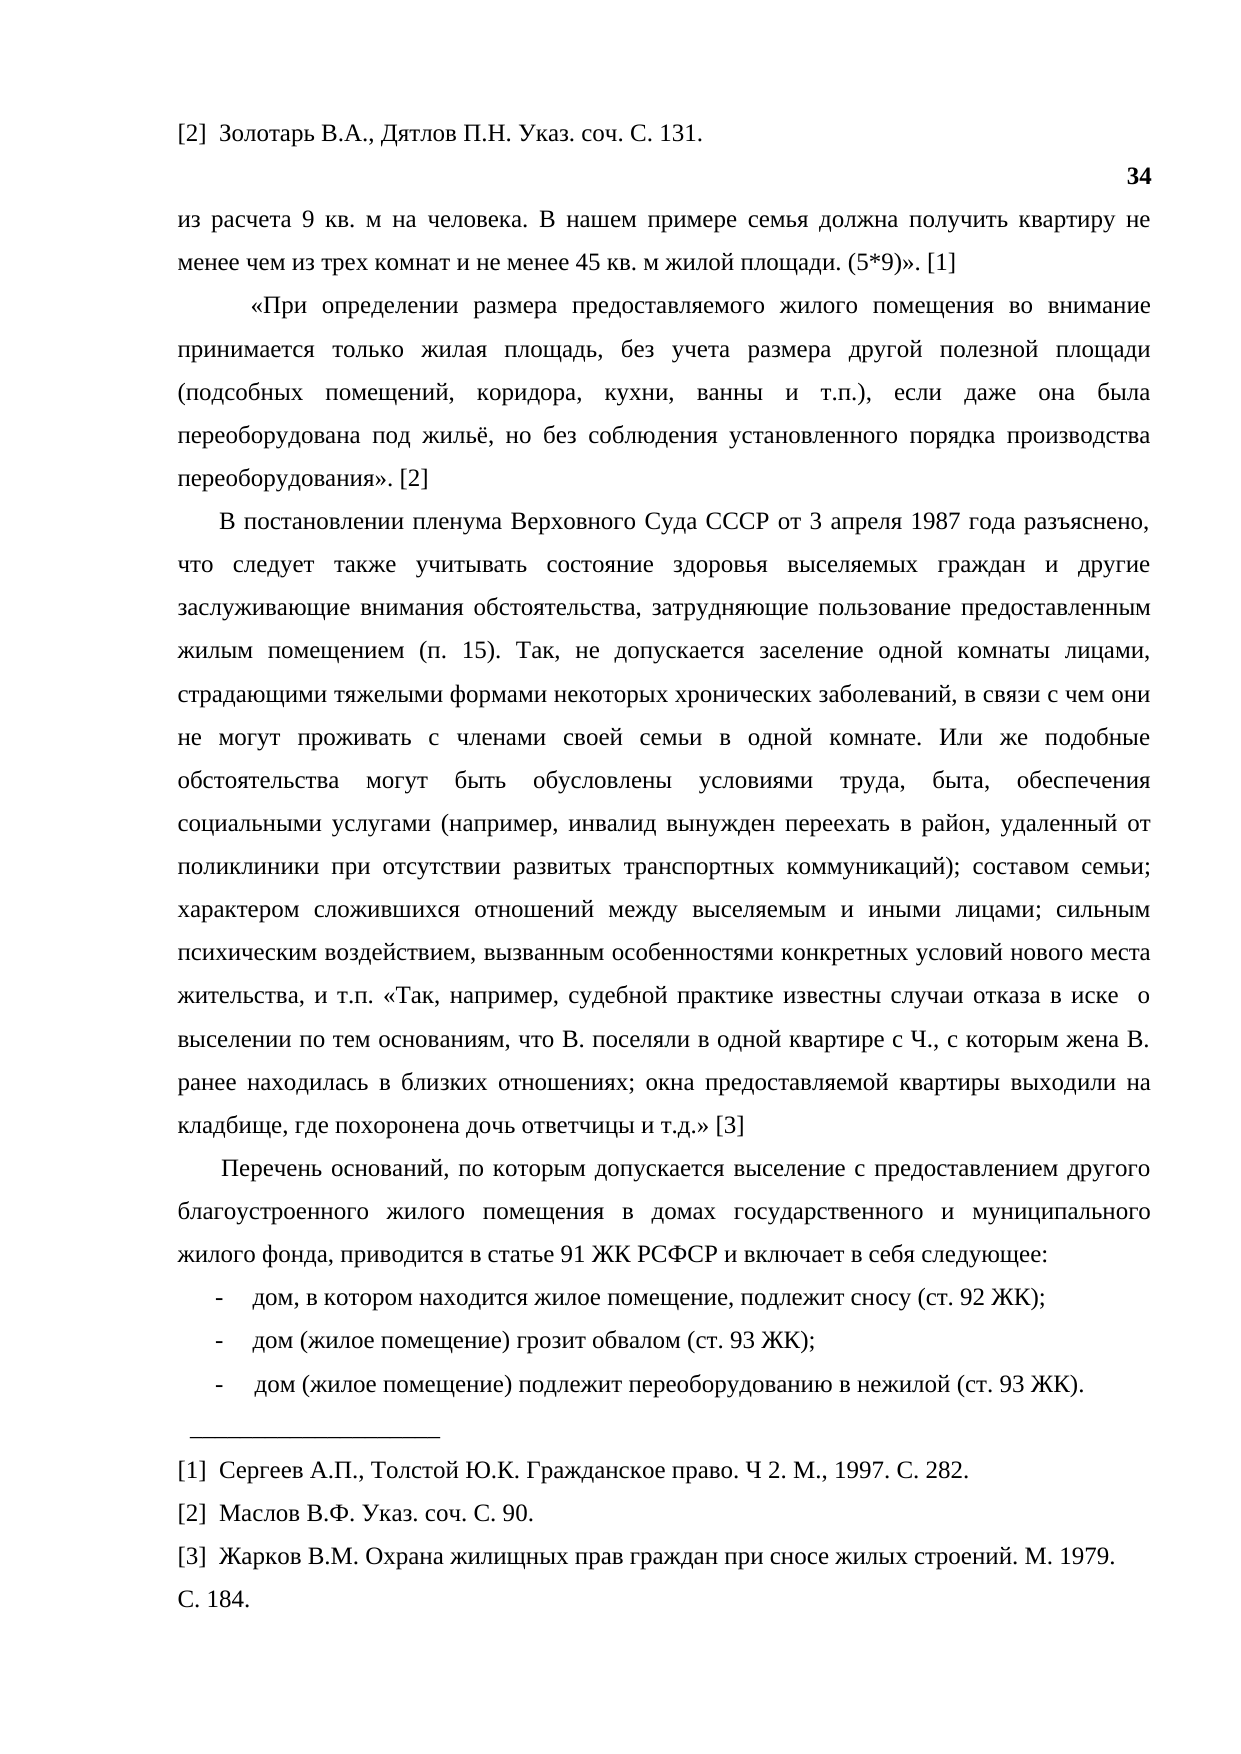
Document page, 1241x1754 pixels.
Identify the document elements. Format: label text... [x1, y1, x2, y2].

list дом (жилое помещение) грозит обвалом (ст. 93 ЖК); [215, 1326, 1152, 1354]
text [3] Жарков В.М. Охрана жилищных прав граждан при сносе жилых строений. М. 1979. [177, 1541, 1152, 1570]
text «При определении размера предоставляемого жилого помещения во внимание принимается только жилая площадь, без учета размера другой полезной площади (подсобных помещений, коридора, кухни, ванны и т.п.), если даже она была переоборудована под жильё, но без соблюдения установленного порядка производства переоборудования». [2] [177, 291, 1152, 492]
text [1] Сергеев А.П., Толстой Ю.К. Гражданское право. Ч 2. М., 1997. С. 282. [177, 1455, 1152, 1484]
text [2] Маслов В.Ф. Указ. соч. С. 90. [177, 1498, 1152, 1527]
text - дом (жилое помещение) подлежит переоборудованию в нежилой (ст. 93 ЖК). [177, 1369, 1152, 1397]
text С. 184. [177, 1584, 1152, 1613]
text ____________________ [177, 1412, 1152, 1441]
text Перечень оснований, по которым допускается выселение с предоставлением другого благоустроенного жилого помещения в домах государственного и муниципального жилого фонда, приводится в статье 91 ЖК РСФСР и включает в себя следующее: [177, 1153, 1152, 1268]
text 34 [177, 161, 1152, 190]
text [2] Золотарь В.А., Дятлов П.Н. Указ. соч. С. 131. [177, 118, 1152, 147]
list дом, в котором находится жилое помещение, подлежит сносу (ст. 92 ЖК); [215, 1282, 1152, 1311]
text из расчета 9 кв. м на человека. В нашем примере семья должна получить квартиру не менее чем из трех комнат и не менее 45 кв. м жилой площади. (5*9)». [1] [177, 204, 1152, 276]
text В постановлении пленума Верховного Суда СССР от 3 апреля 1987 года разъяснено, что следует также учитывать состояние здоровья выселяемых граждан и другие заслуживающие внимания обстоятельства, затрудняющие пользование предоставленным жилым помещением (п. 15). Так, не допускается заселение одной комнаты лицами, страдающими тяжелыми формами некоторых хронических заболеваний, в связи с чем они не могут проживать с членами своей семьи в одной комнате. Или же подобные обстоятельства могут быть обусловлены условиями труда, быта, обеспечения социальными услугами (например, инвалид вынужден переехать в район, удаленный от поликлиники при отсутствии развитых транспортных коммуникаций); составом семьи; характером сложившихся отношений между выселяемым и иными лицами; сильным психическим воздействием, вызванным особенностями конкретных условий нового места жительства, и т.п. «Так, например, судебной практике известны случаи отказа в иске о выселении по тем основаниям, что В. поселяли в одной квартире с Ч., с которым жена В. ранее находилась в близких отношениях; окна предоставляемой квартиры выходили на кладбище, где похоронена дочь ответчицы и т.д.» [3] [177, 506, 1152, 1139]
